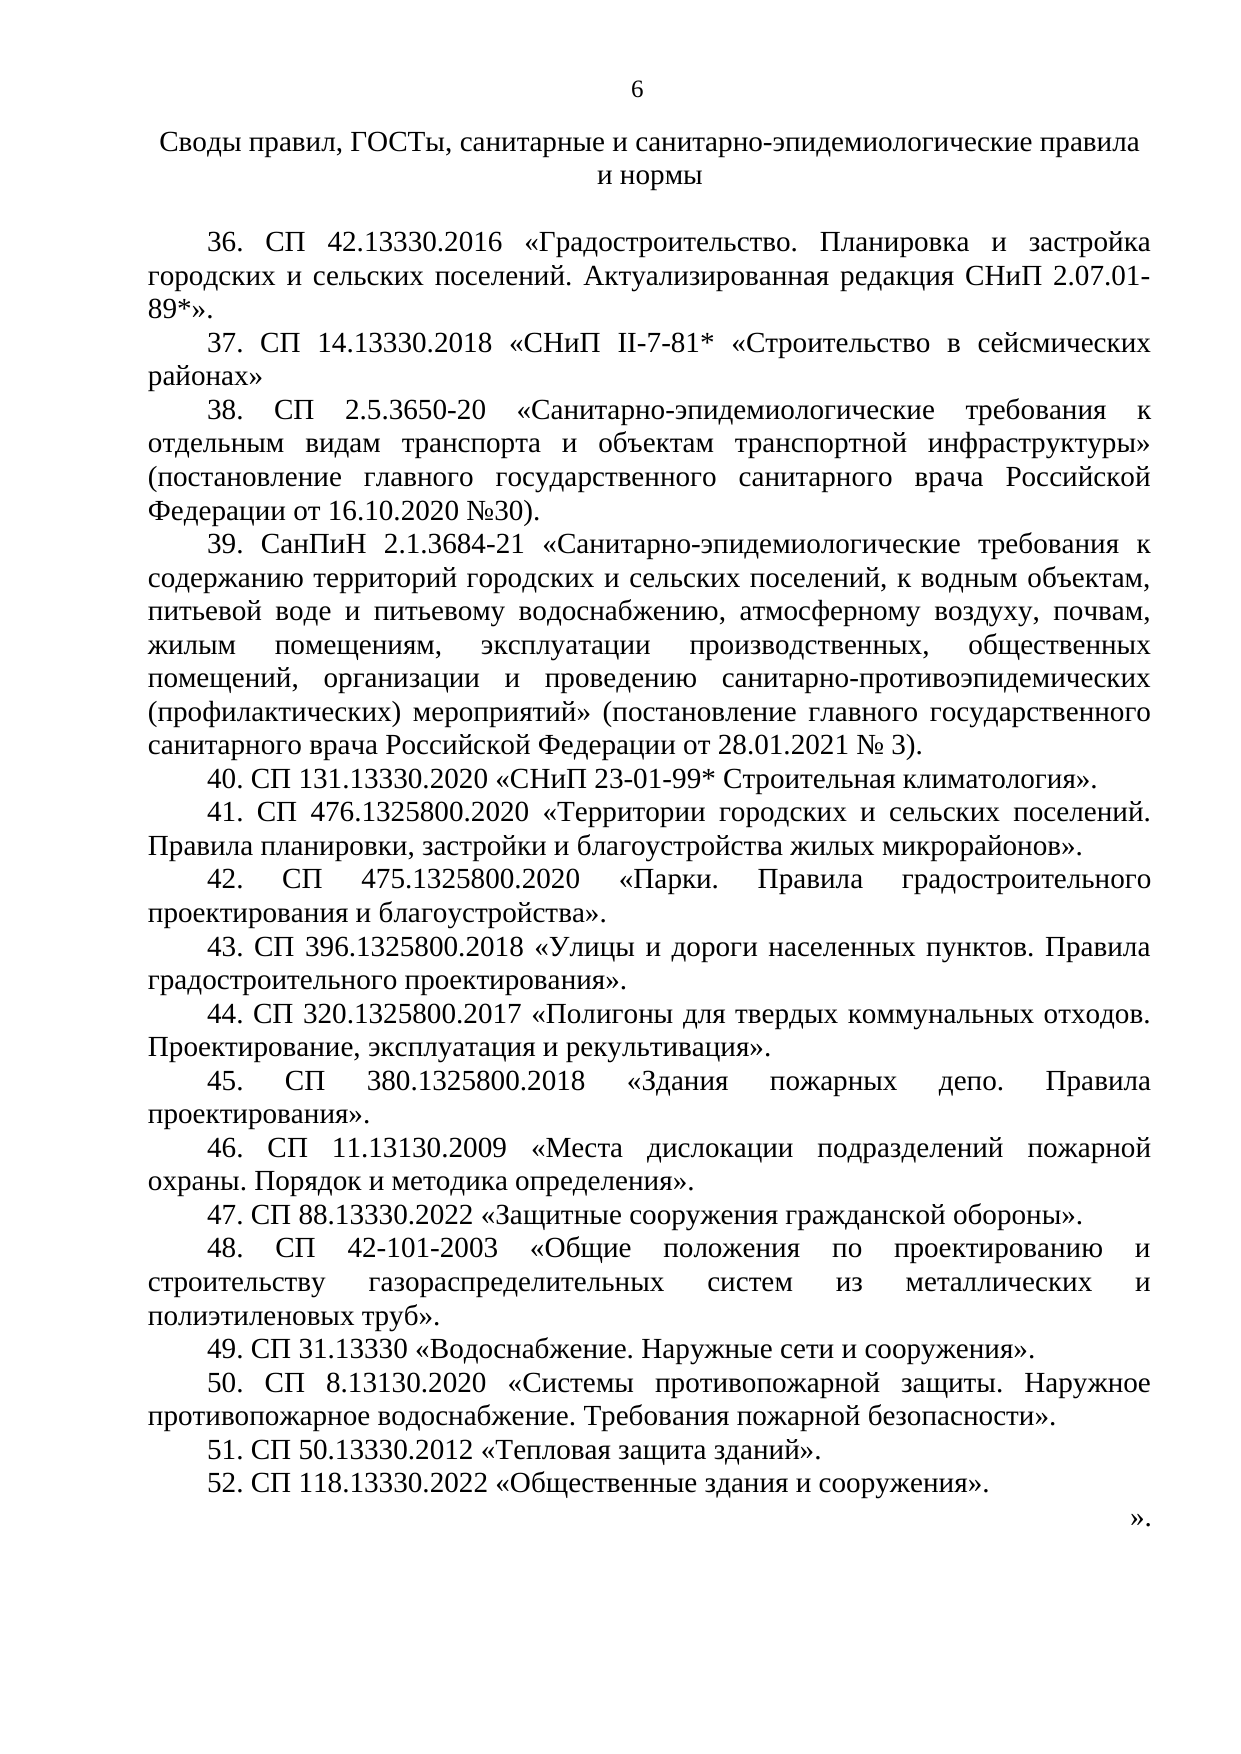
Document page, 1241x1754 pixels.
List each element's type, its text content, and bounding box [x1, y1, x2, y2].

text 47. СП 88.13330.2022 «Защитные сооружения гражданской обороны». [148, 1197, 1152, 1231]
text 39. СанПиН 2.1.3684-21 «Санитарно-эпидемиологические требования к содержанию территорий городских и сельских поселений, к водным объектам, питьевой воде и питьевому водоснабжению, атмосферному воздуху, почвам, жилым помещениям, эксплуатации производственных, общественных помещений, организации и проведению санитарно-противоэпидемических (профилактических) мероприятий» (постановление главного государственного санитарного врача Российской Федерации от 28.01.2021 № 3). [148, 526, 1152, 761]
text 44. СП 320.1325800.2017 «Полигоны для твердых коммунальных отходов. Проектирование, эксплуатация и рекультивация». [148, 996, 1152, 1063]
text 38. СП 2.5.3650-20 «Санитарно-эпидемиологические требования к отдельным видам транспорта и объектам транспортной инфраструктуры» (постановление главного государственного санитарного врача Российской Федерации от 16.10.2020 №30). [148, 392, 1152, 526]
text 49. СП 31.13330 «Водоснабжение. Наружные сети и сооружения». [148, 1331, 1152, 1365]
text 46. СП 11.13130.2009 «Места дислокации подразделений пожарной охраны. Порядок и методика определения». [148, 1130, 1152, 1197]
text 41. СП 476.1325800.2020 «Территории городских и сельских поселений. Правила планировки, застройки и благоустройства жилых микрорайонов». [148, 794, 1152, 862]
text 50. СП 8.13130.2020 «Системы противопожарной защиты. Наружное противопожарное водоснабжение. Требования пожарной безопасности». [148, 1365, 1152, 1432]
text 37. СП 14.13330.2018 «СНиП II-7-81* «Строительство в сейсмических районах» [148, 325, 1152, 392]
text 52. СП 118.13330.2022 «Общественные здания и сооружения». [148, 1465, 1152, 1499]
text 45. СП 380.1325800.2018 «Здания пожарных депо. Правила проектирования». [148, 1063, 1152, 1130]
text ». [148, 1499, 1152, 1532]
text 42. СП 475.1325800.2020 «Парки. Правила градостроительного проектирования и благоустройства». [148, 862, 1152, 929]
text 36. СП 42.13330.2016 «Градостроительство. Планировка и застройка городских и сельских поселений. Актуализированная редакция СНиП 2.07.01-89*». [148, 224, 1152, 325]
text Своды правил, ГОСТы, санитарные и санитарно-эпидемиологические правила и нормы [148, 124, 1152, 191]
text 43. СП 396.1325800.2018 «Улицы и дороги населенных пунктов. Правила градостроительного проектирования». [148, 929, 1152, 996]
text 51. СП 50.13330.2012 «Тепловая защита зданий». [148, 1432, 1152, 1465]
text 48. СП 42-101-2003 «Общие положения по проектированию и строительству газораспределительных систем из металлических и полиэтиленовых труб». [148, 1231, 1152, 1331]
text 40. СП 131.13330.2020 «СНиП 23-01-99* Строительная климатология». [148, 761, 1152, 794]
